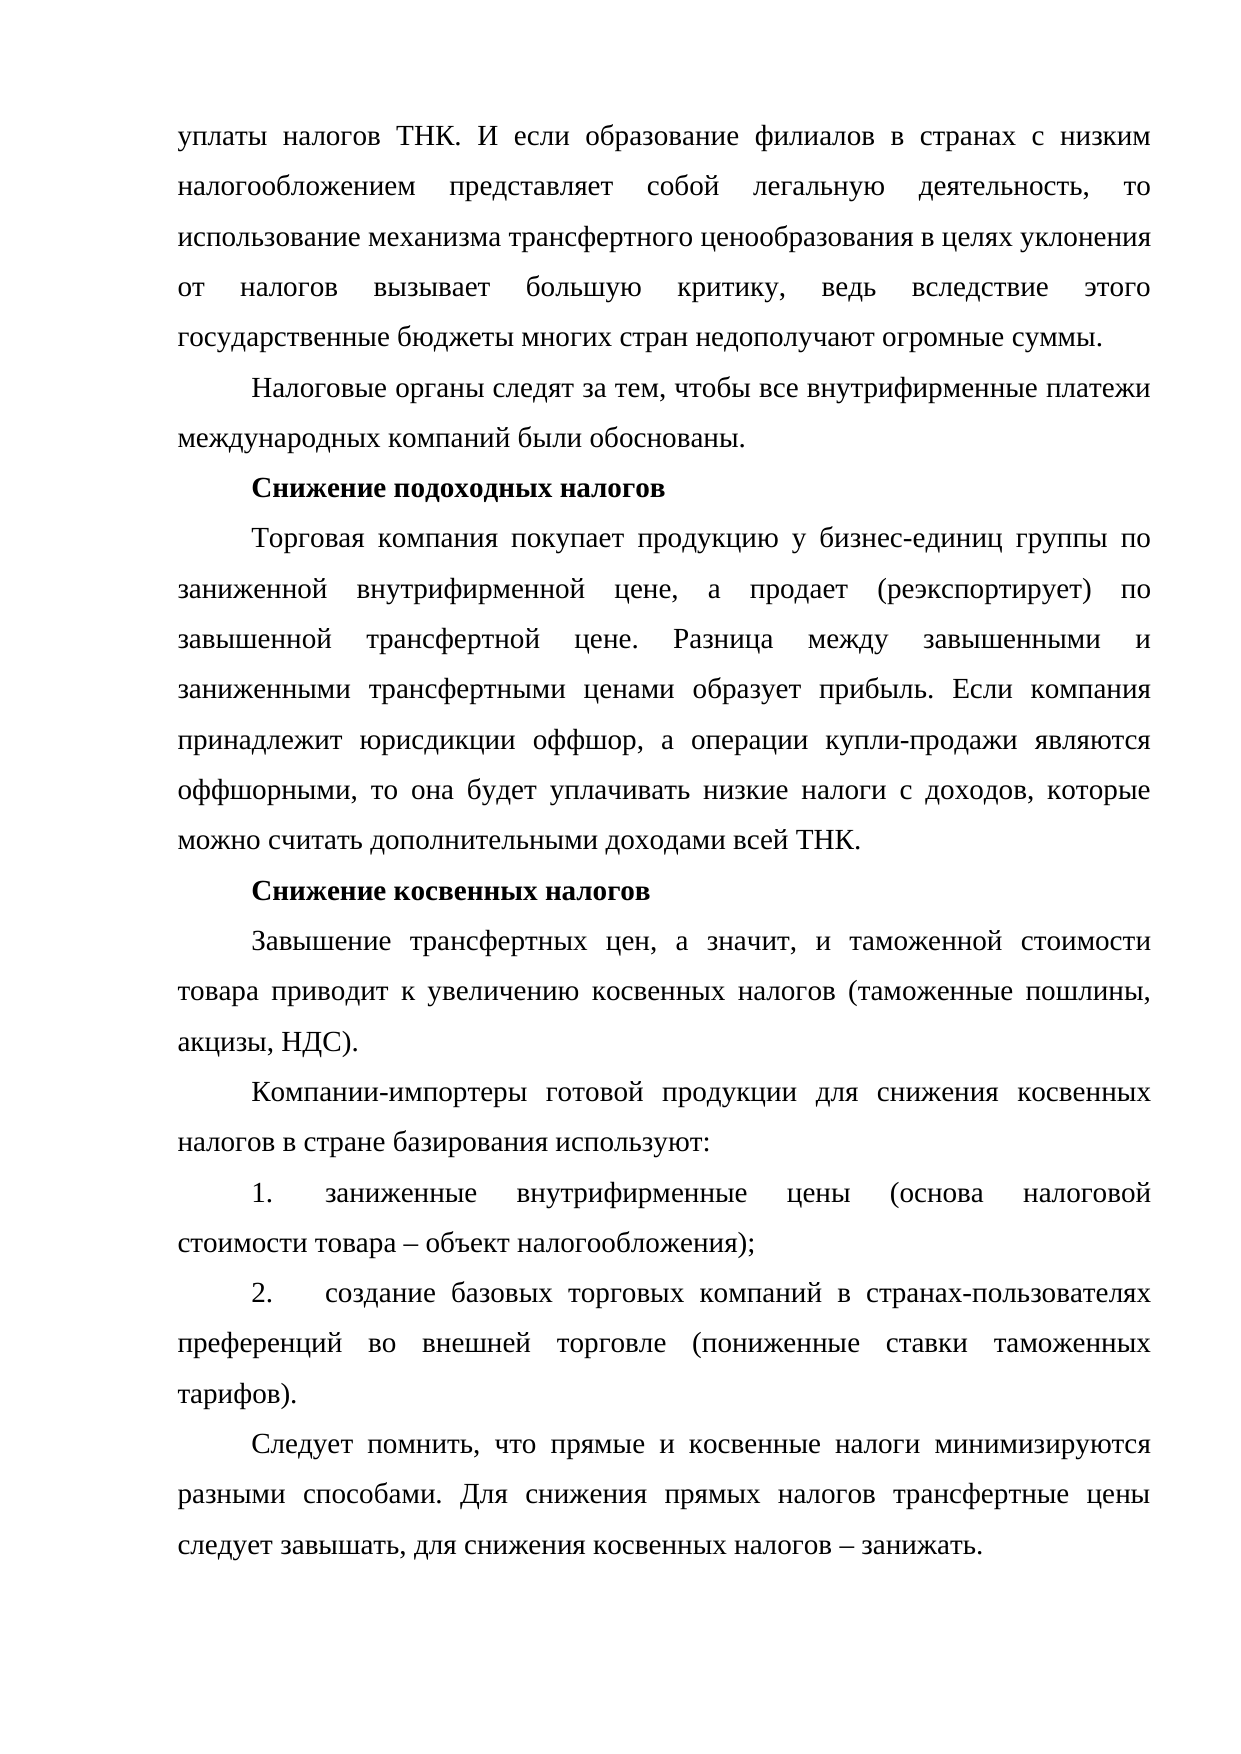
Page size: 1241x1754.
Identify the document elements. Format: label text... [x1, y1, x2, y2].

text Компании-импортеры готовой продукции для снижения косвенных налогов в стране базирования используют: [177, 1074, 1152, 1158]
text Следует помнить, что прямые и косвенные налоги минимизируются разными способами. Для снижения прямых налогов трансфертные цены следует завышать, для снижения косвенных налогов – занижать. [177, 1426, 1152, 1560]
text Снижение косвенных налогов [177, 873, 1152, 906]
list создание базовых торговых компаний в странах-пользователях преференций во внешней торговле (пониженные ставки таможенных тарифов). [177, 1275, 1152, 1409]
text Снижение подоходных налогов [177, 470, 1152, 504]
text Торговая компания покупает продукцию у бизнес-единиц группы по заниженной внутрифирменной цене, а продает (реэкспортирует) по завышенной трансфертной цене. Разница между завышенными и заниженными трансфертными ценами образует прибыль. Если компания принадлежит юрисдикции оффшор, а операции купли-продажи являются оффшорными, то она будет уплачивать низкие налоги с доходов, которые можно считать дополнительными доходами всей ТНК. [177, 521, 1152, 856]
text Завышение трансфертных цен, а значит, и таможенной стоимости товара приводит к увеличению косвенных налогов (таможенные пошлины, акцизы, НДС). [177, 923, 1152, 1057]
text Налоговые органы следят за тем, чтобы все внутрифирменные платежи международных компаний были обоснованы. [177, 370, 1152, 453]
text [177, 118, 1152, 353]
list заниженные внутрифирменные цены (основа налоговой стоимости товара – объект налогообложения); [177, 1175, 1152, 1258]
